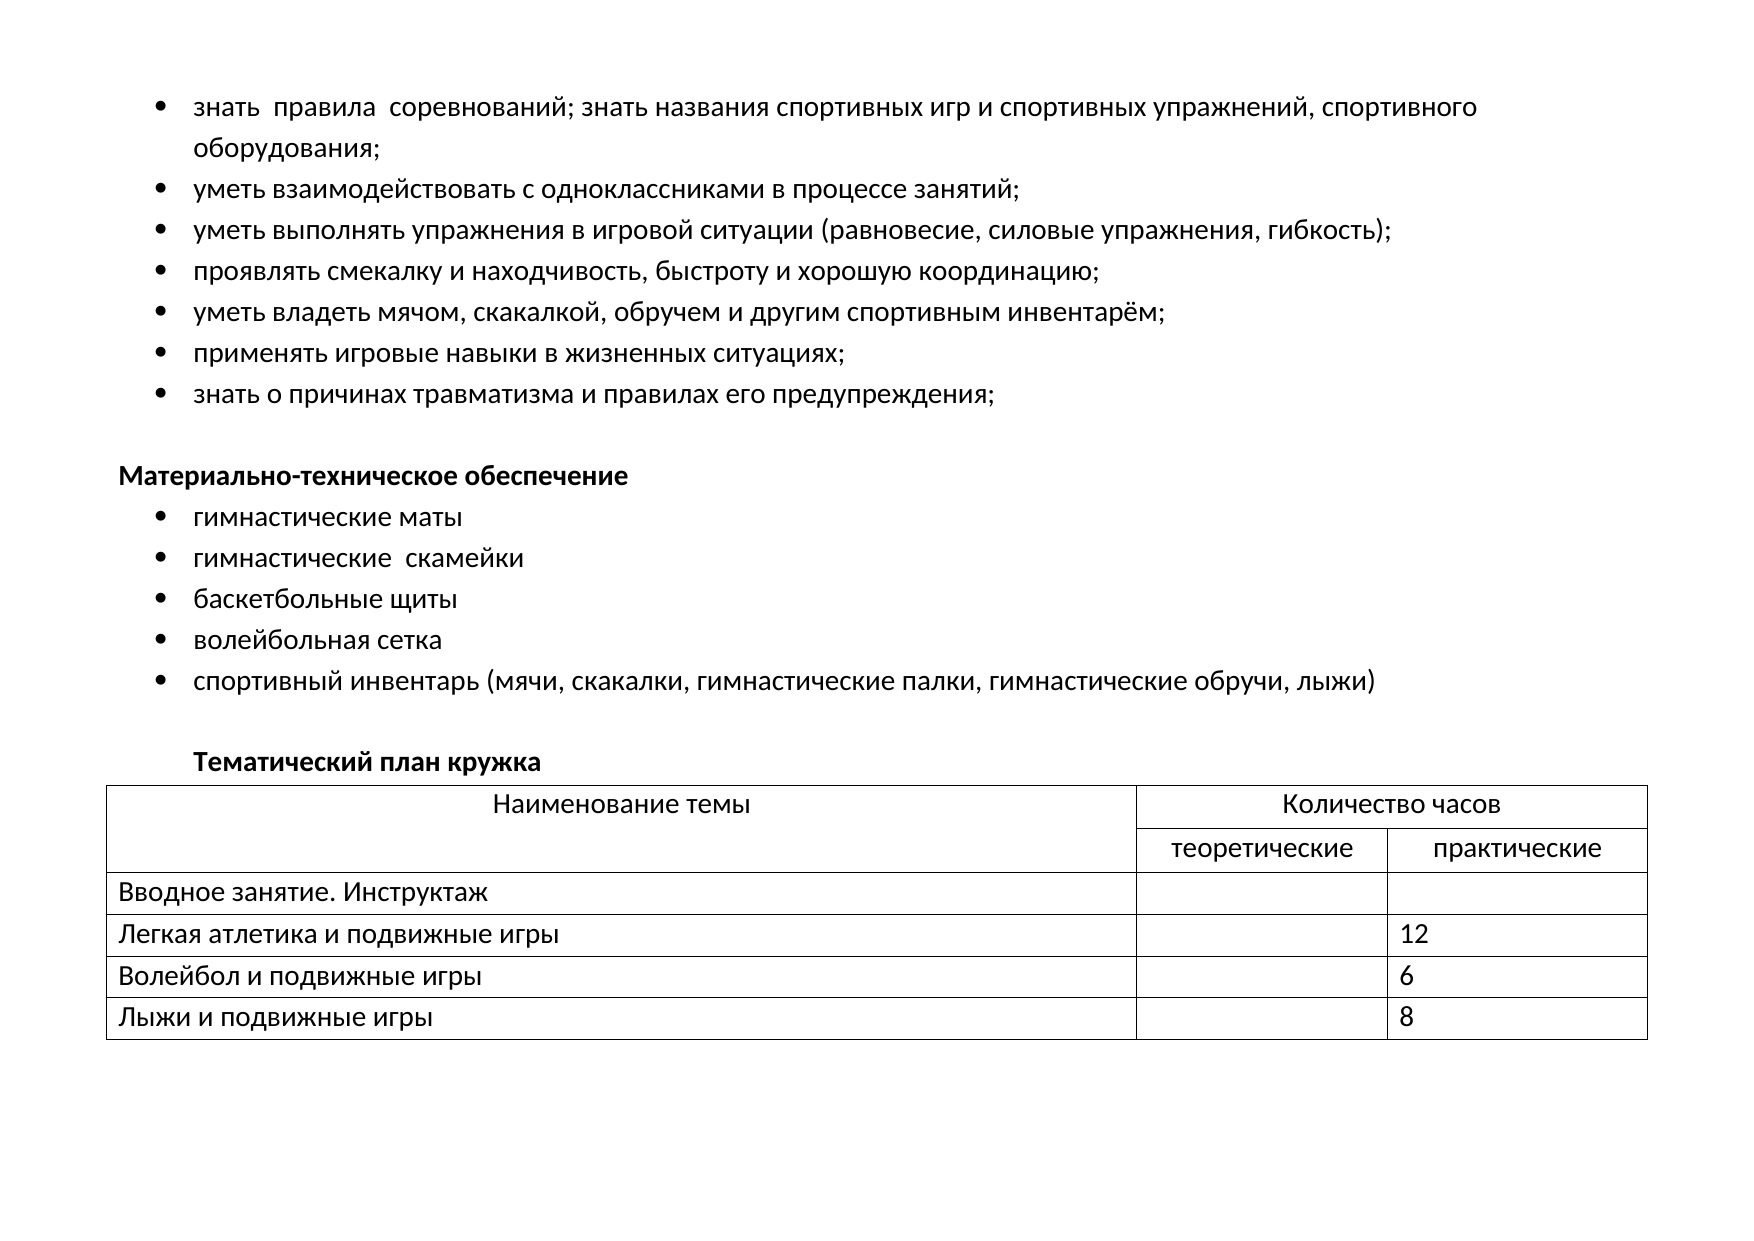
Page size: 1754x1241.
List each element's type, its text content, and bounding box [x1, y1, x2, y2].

list уметь выполнять упражнения в игровой ситуации (равновесие, силовые упражнения, гибкость); [156, 211, 1636, 247]
table_cell [1137, 915, 1387, 956]
table_cell теоретические [1137, 829, 1387, 872]
list знать правила соревнований; знать названия спортивных игр и спортивных упражнений, спортивного оборудования; [156, 88, 1636, 165]
table_cell 12 [1388, 915, 1647, 956]
text Материально-техническое обеспечение [118, 457, 1636, 493]
table_cell [1137, 873, 1387, 914]
table_header Количество часов [1137, 786, 1647, 828]
table_cell [1137, 957, 1387, 997]
table_cell Легкая атлетика и подвижные игры [107, 915, 1136, 956]
table_cell Лыжи и подвижные игры [107, 998, 1136, 1039]
list баскетбольные щиты [156, 580, 1636, 615]
table_cell Вводное занятие. Инструктаж [107, 873, 1136, 914]
table_cell практические [1388, 829, 1647, 872]
list применять игровые навыки в жизненных ситуациях; [156, 334, 1636, 370]
list проявлять смекалку и находчивость, быстроту и хорошую координацию; [156, 252, 1636, 288]
list знать о причинах травматизма и правилах его предупреждения; [156, 375, 1636, 411]
list гимнастические скамейки [156, 539, 1636, 574]
list волейбольная сетка [156, 621, 1636, 656]
list спортивный инвентарь (мячи, скакалки, гимнастические палки, гимнастические обручи, лыжи) [156, 662, 1636, 697]
table_cell 8 [1388, 998, 1647, 1039]
table_cell 6 [1388, 957, 1647, 997]
list уметь владеть мячом, скакалкой, обручем и другим спортивным инвентарём; [156, 293, 1636, 329]
list гимнастические маты [156, 498, 1636, 533]
table_cell [1137, 998, 1387, 1039]
list уметь взаимодействовать с одноклассниками в процессе занятий; [156, 170, 1636, 206]
table_cell Волейбол и подвижные игры [107, 957, 1136, 997]
table_header Наименование темы [107, 786, 1136, 872]
list Тематический план кружка [193, 743, 1636, 779]
table_cell [1388, 873, 1647, 914]
